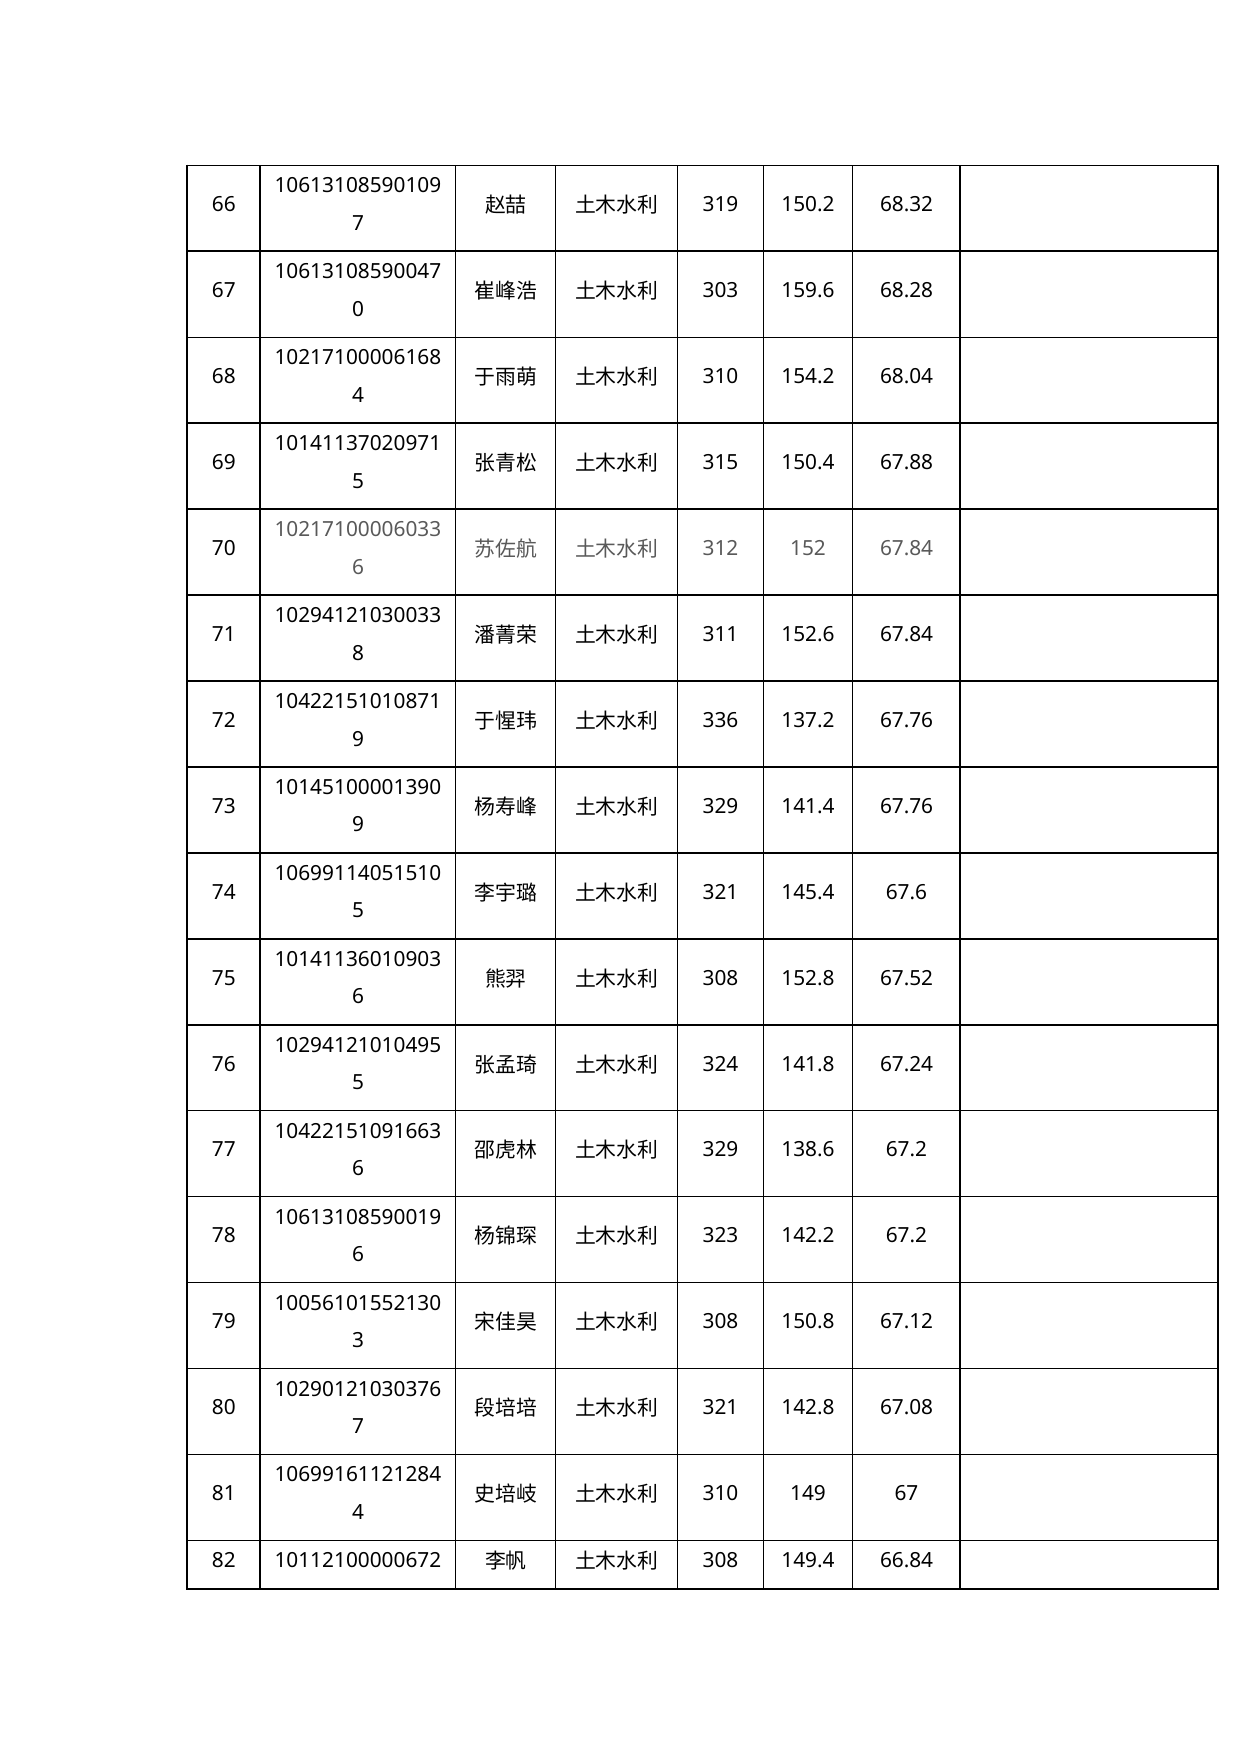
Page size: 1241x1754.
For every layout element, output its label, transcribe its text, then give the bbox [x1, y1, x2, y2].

table_cell 75 [188, 940, 259, 1024]
table_cell 土木水利 [556, 424, 677, 508]
table_cell [961, 1541, 1217, 1588]
table_cell [961, 1197, 1217, 1282]
table_cell 101411370209715 [261, 424, 455, 508]
table_cell 苏佐航 [456, 510, 555, 594]
table_cell 69 [188, 424, 259, 508]
table_cell 李帆 [456, 1541, 555, 1588]
table_cell 70 [188, 510, 259, 594]
table_cell 史培岐 [456, 1455, 555, 1539]
table_cell [961, 1283, 1217, 1368]
table_cell 土木水利 [556, 252, 677, 336]
table_cell 土木水利 [556, 1026, 677, 1110]
table_cell 67.24 [853, 1026, 959, 1110]
table_cell 303 [678, 252, 763, 336]
table_cell 323 [678, 1197, 763, 1282]
table_cell 106131085900196 [261, 1197, 455, 1282]
table_cell 土木水利 [556, 596, 677, 680]
table_cell [961, 596, 1217, 680]
table_cell 土木水利 [556, 1283, 677, 1368]
table_cell 杨锦琛 [456, 1197, 555, 1282]
table_cell 310 [678, 338, 763, 422]
table_cell 308 [678, 1283, 763, 1368]
table_cell 67.12 [853, 1283, 959, 1368]
table_cell 72 [188, 682, 259, 766]
table_cell 106991140515105 [261, 854, 455, 938]
table_cell 张孟琦 [456, 1026, 555, 1110]
table_cell [961, 338, 1217, 422]
table_cell 段培培 [456, 1369, 555, 1453]
table_cell 324 [678, 1026, 763, 1110]
table_cell 73 [188, 768, 259, 852]
table_cell 宋佳昊 [456, 1283, 555, 1368]
table_cell 101451000013909 [261, 768, 455, 852]
table_cell 141.8 [764, 1026, 852, 1110]
table_cell 152.6 [764, 596, 852, 680]
table_cell 土木水利 [556, 1197, 677, 1282]
table_cell 104221510108719 [261, 682, 455, 766]
table_cell 76 [188, 1026, 259, 1110]
table_cell 68.04 [853, 338, 959, 422]
table_cell [961, 768, 1217, 852]
table_cell 319 [678, 166, 763, 250]
table_cell 67.6 [853, 854, 959, 938]
table_cell 67.76 [853, 682, 959, 766]
table_cell 310 [678, 1455, 763, 1539]
table_cell 102941210300338 [261, 596, 455, 680]
table_cell 106131085900470 [261, 252, 455, 336]
table_cell 67.76 [853, 768, 959, 852]
table_cell 土木水利 [556, 1111, 677, 1196]
table_cell 67 [853, 1455, 959, 1539]
table_cell 68 [188, 338, 259, 422]
table_cell 68.28 [853, 252, 959, 336]
table_cell 141.4 [764, 768, 852, 852]
table_cell 杨寿峰 [456, 768, 555, 852]
table_cell 154.2 [764, 338, 852, 422]
table_cell 土木水利 [556, 682, 677, 766]
table_cell 102171000061684 [261, 338, 455, 422]
table_cell 张青松 [456, 424, 555, 508]
table_cell 336 [678, 682, 763, 766]
table_cell 77 [188, 1111, 259, 1196]
table_cell 311 [678, 596, 763, 680]
table_cell 321 [678, 854, 763, 938]
table_cell [961, 854, 1217, 938]
table_cell [961, 682, 1217, 766]
table_cell 102901210303767 [261, 1369, 455, 1453]
table_cell 67.2 [853, 1197, 959, 1282]
table_cell 邵虎林 [456, 1111, 555, 1196]
table_cell [961, 1111, 1217, 1196]
table_cell 68.32 [853, 166, 959, 250]
table_cell 80 [188, 1369, 259, 1453]
table_cell 138.6 [764, 1111, 852, 1196]
table_cell 308 [678, 1541, 763, 1588]
table_cell 82 [188, 1541, 259, 1588]
table_cell 142.8 [764, 1369, 852, 1453]
table_cell 土木水利 [556, 166, 677, 250]
table_cell 145.4 [764, 854, 852, 938]
table_cell 150.4 [764, 424, 852, 508]
table_cell [961, 510, 1217, 594]
table_cell 312 [678, 510, 763, 594]
table_cell 102941210104955 [261, 1026, 455, 1110]
table_cell 67.08 [853, 1369, 959, 1453]
table_cell 142.2 [764, 1197, 852, 1282]
table_cell 152 [764, 510, 852, 594]
table_cell [961, 940, 1217, 1024]
table_cell 78 [188, 1197, 259, 1282]
table_cell 67.84 [853, 510, 959, 594]
table_cell 67.2 [853, 1111, 959, 1196]
table_cell 152.8 [764, 940, 852, 1024]
table_cell 潘菁荣 [456, 596, 555, 680]
table_cell 102171000060336 [261, 510, 455, 594]
table_cell 土木水利 [556, 338, 677, 422]
table_cell 101411360109036 [261, 940, 455, 1024]
table_cell 于惺玮 [456, 682, 555, 766]
table_cell 159.6 [764, 252, 852, 336]
table_cell 74 [188, 854, 259, 938]
table_cell 67 [188, 252, 259, 336]
table_cell 71 [188, 596, 259, 680]
table_cell 土木水利 [556, 1455, 677, 1539]
table_cell 329 [678, 768, 763, 852]
table_cell [961, 1026, 1217, 1110]
table_cell 土木水利 [556, 510, 677, 594]
table_cell 熊羿 [456, 940, 555, 1024]
table_cell 100561015521303 [261, 1283, 455, 1368]
table_cell 66.84 [853, 1541, 959, 1588]
table_cell 土木水利 [556, 1541, 677, 1588]
table_cell [961, 1455, 1217, 1539]
table_cell 土木水利 [556, 768, 677, 852]
table_cell 于雨萌 [456, 338, 555, 422]
table_cell 101121000006720 [261, 1541, 455, 1588]
table_cell 土木水利 [556, 854, 677, 938]
table_cell 李宇璐 [456, 854, 555, 938]
table_cell 315 [678, 424, 763, 508]
table_cell 150.8 [764, 1283, 852, 1368]
table_cell 106991611212844 [261, 1455, 455, 1539]
table_cell 137.2 [764, 682, 852, 766]
table_cell 67.52 [853, 940, 959, 1024]
table_cell [961, 1369, 1217, 1453]
table_cell 149.4 [764, 1541, 852, 1588]
table_cell 329 [678, 1111, 763, 1196]
table_cell 106131085901097 [261, 166, 455, 250]
table_cell 土木水利 [556, 940, 677, 1024]
table_cell [961, 166, 1217, 250]
table_cell 67.84 [853, 596, 959, 680]
table_cell 149 [764, 1455, 852, 1539]
table_cell 321 [678, 1369, 763, 1453]
table_cell 赵喆 [456, 166, 555, 250]
table_cell 67.88 [853, 424, 959, 508]
table_cell 81 [188, 1455, 259, 1539]
table_cell 79 [188, 1283, 259, 1368]
table_cell 150.2 [764, 166, 852, 250]
table_cell 308 [678, 940, 763, 1024]
table_cell [961, 252, 1217, 336]
table_cell 66 [188, 166, 259, 250]
table_cell [961, 424, 1217, 508]
table_cell 土木水利 [556, 1369, 677, 1453]
table_cell 崔峰浩 [456, 252, 555, 336]
table_cell 104221510916636 [261, 1111, 455, 1196]
